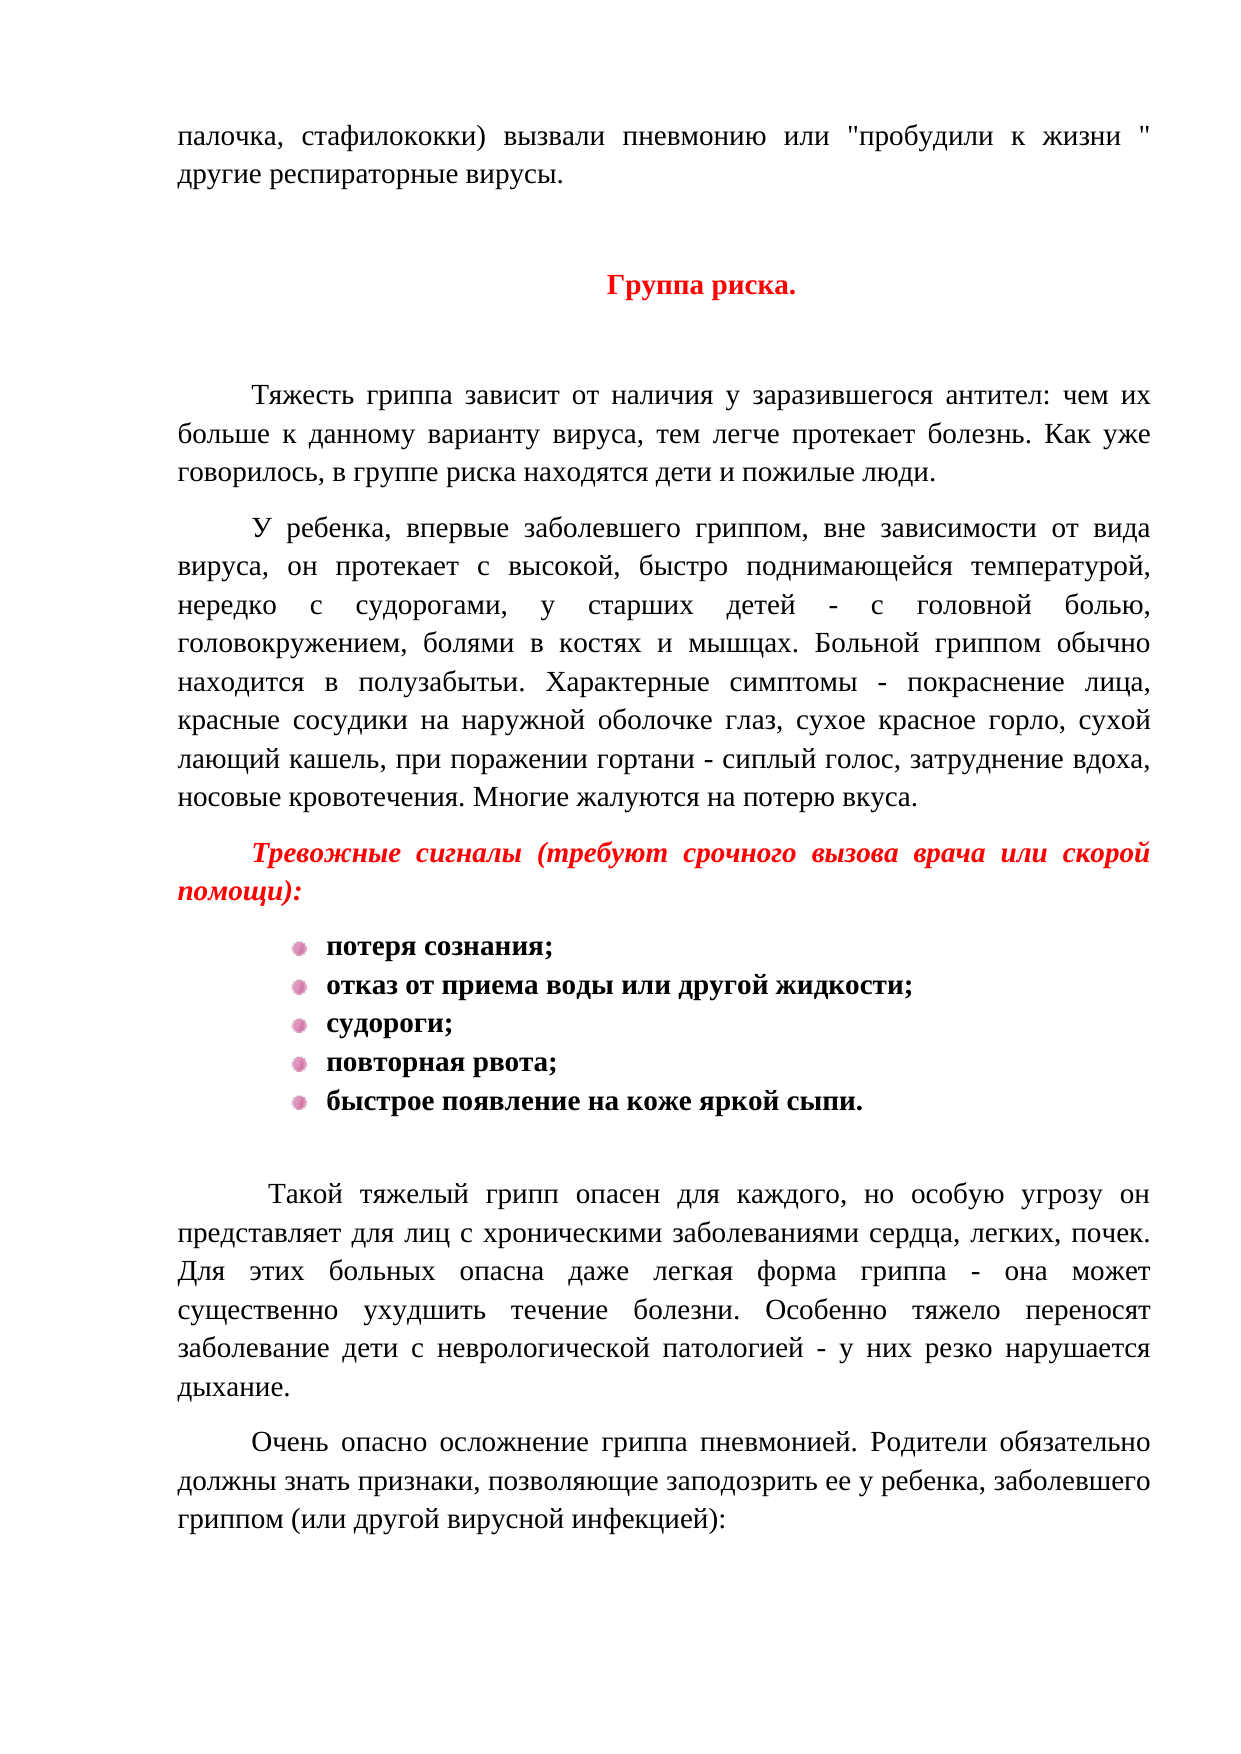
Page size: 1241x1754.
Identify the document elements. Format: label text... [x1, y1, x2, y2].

list судороги; [288, 1006, 1152, 1039]
picture [289, 1054, 307, 1072]
text Группа риска. [177, 267, 1152, 301]
text Такой тяжелый грипп опасен для каждого, но особую угрозу он представляет для лиц с хроническими заболеваниями сердца, легких, почек. Для этих больных опасна даже легкая форма гриппа - она может существенно ухудшить течение болезни. Особенно тяжело переносят заболевание дети с неврологической патологией - у них резко нарушается дыхание. [177, 1176, 1152, 1403]
picture [289, 939, 307, 956]
list потеря сознания; [288, 928, 1152, 962]
picture [289, 1093, 307, 1110]
text Тяжесть гриппа зависит от наличия у заразившегося антител: чем их больше к данному варианту вируса, тем легче протекает болезнь. Как уже говорилось, в группе риска находятся дети и пожилые люди. [177, 377, 1152, 488]
picture [289, 1016, 307, 1033]
text Тревожные сигналы (требуют срочного вызова врача или скорой помощи): [177, 835, 1152, 907]
text У ребенка, впервые заболевшего гриппом, вне зависимости от вида вируса, он протекает с высокой, быстро поднимающейся температурой, нередко с судорогами, у старших детей - с головной болью, головокружением, болями в костях и мышцах. Больной гриппом обычно находится в полузабытьи. Характерные симптомы - покраснение лица, красные сосудики на наружной оболочке глаз, сухое красное горло, сухой лающий кашель, при поражении гортани - сиплый голос, затруднение вдоха, носовые кровотечения. Многие жалуются на потерю вкуса. [177, 510, 1152, 813]
picture [289, 977, 307, 995]
list отказ от приема воды или другой жидкости; [288, 967, 1152, 1001]
list быстрое появление на коже яркой сыпи. [288, 1083, 1152, 1116]
text Очень опасно осложнение гриппа пневмонией. Родители обязательно должны знать признаки, позволяющие заподозрить ее у ребенка, заболевшего гриппом (или другой вирусной инфекцией): [177, 1424, 1152, 1535]
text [177, 118, 1152, 190]
list повторная рвота; [288, 1044, 1152, 1078]
